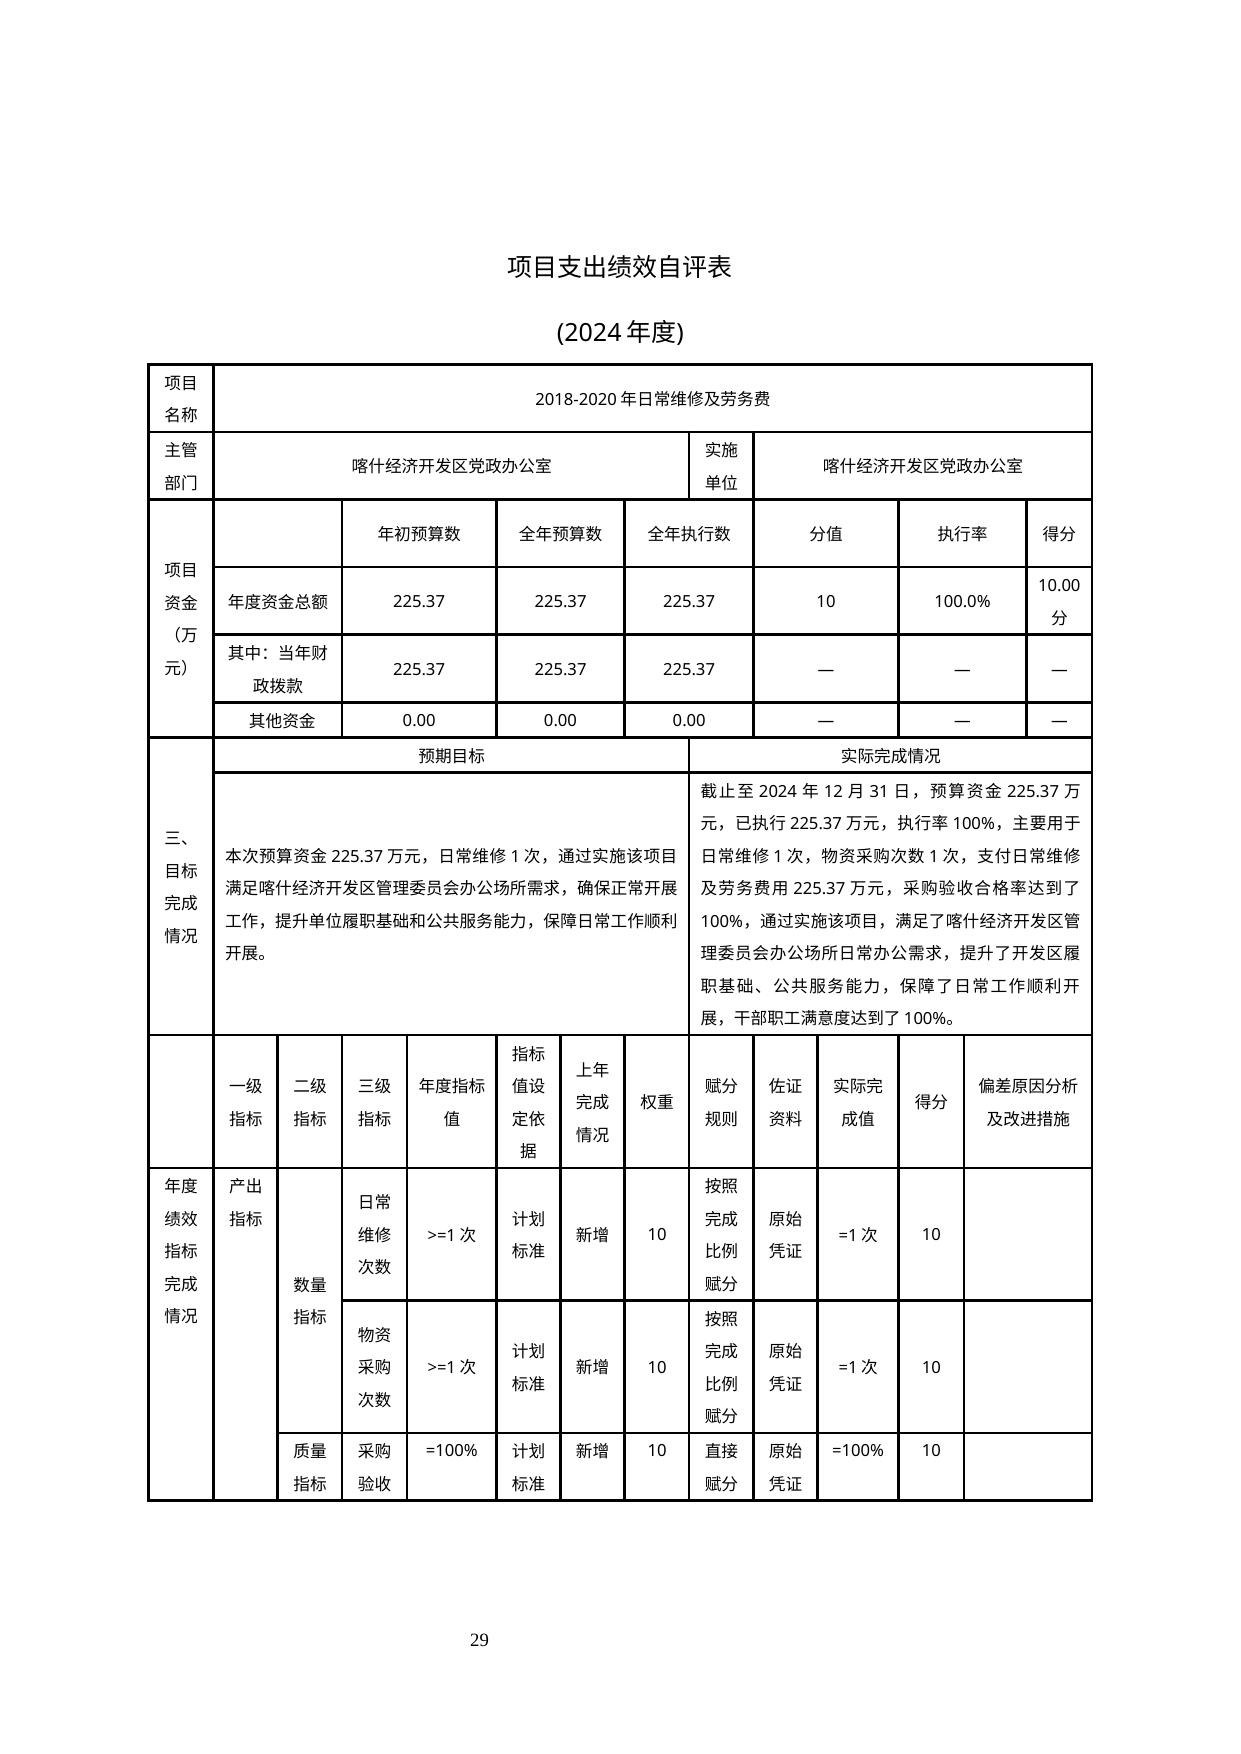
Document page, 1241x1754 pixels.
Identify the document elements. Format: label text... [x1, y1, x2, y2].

table_cell 本次预算资金225.37万元，日常维修1次，通过实施该项目满足喀什经济开发区管理委员会办公场所需求，确保正常开展工作，提升单位履职基础和公共服务能力，保障日常工作顺利开展。 [215, 774, 688, 1034]
table_cell 实际完成情况 [690, 739, 1091, 771]
table_cell 分值 [755, 501, 897, 566]
table_cell 三级指标 [343, 1036, 406, 1166]
table_cell 其中：当年财政拨款 [215, 636, 341, 701]
table_cell 225.37 [626, 568, 752, 633]
table_cell 10 [626, 1169, 688, 1299]
table_cell 2018-2020年日常维修及劳务费 [215, 366, 1091, 431]
table_cell 二级指标 [279, 1036, 341, 1166]
table_cell 新增 [562, 1302, 623, 1432]
table_cell 100.0% [900, 568, 1025, 633]
table_cell 指标值设定依据 [498, 1036, 559, 1166]
table_cell — [900, 636, 1025, 701]
table_cell [965, 1434, 1091, 1499]
table_cell 计划标准 [498, 1169, 559, 1299]
table_cell 项目资金 （万元） [150, 501, 212, 736]
table_cell 225.37 [626, 636, 752, 701]
table_cell 按照完成比例赋分 [690, 1302, 752, 1432]
table_cell 得分 [1028, 501, 1091, 566]
table_cell 权重 [626, 1036, 688, 1166]
table_cell 日常维修次数 [343, 1169, 406, 1299]
table_cell 赋分规则 [690, 1036, 752, 1166]
table_cell 225.37 [498, 636, 623, 701]
table_cell 上年完成情况 [562, 1036, 623, 1166]
table_cell 0.00 [498, 704, 623, 736]
table_cell 得分 [900, 1036, 963, 1166]
table_cell (2024年度) [148, 298, 1092, 363]
table_cell 截止至2024年12月31日，预算资金225.37万元，已执行225.37万元，执行率100%，主要用于日常维修1次，物资采购次数1次，支付日常维修及劳务费用225.37万元，采购验收合格率达到了100%，通过实施该项目，满足了喀什经济开发区管理委员会办公场所日常办公需求，提升了开发区履职基础、公共服务能力，保障了日常工作顺利开展，干部职工满意度达到了100%。 [690, 774, 1091, 1034]
table_cell =1次 [819, 1302, 897, 1432]
table_cell 原始凭证 [755, 1302, 816, 1432]
table_cell — [755, 636, 897, 701]
table_cell 主管部门 [150, 433, 212, 498]
table_cell 10 [626, 1434, 688, 1499]
table_cell 计划标准 [498, 1302, 559, 1432]
table_cell 10 [900, 1169, 963, 1299]
table_cell [150, 1036, 212, 1166]
table_cell 225.37 [343, 568, 495, 633]
table_cell =100% [408, 1434, 495, 1499]
table_cell 预期目标 [215, 739, 688, 771]
table_cell 原始凭证 [755, 1434, 816, 1499]
table_cell 产出指标 [215, 1169, 276, 1499]
table_cell 年初预算数 [343, 501, 495, 566]
table_cell 原始凭证 [755, 1169, 816, 1299]
table_cell 采购验收合格率 [343, 1434, 406, 1499]
table_cell 实际完成值 [819, 1036, 897, 1166]
table_cell [965, 1169, 1091, 1299]
table_cell 0.00 [626, 704, 752, 736]
table_cell 佐证资料 [755, 1036, 816, 1166]
table_cell 年度绩效指标完成情况 [150, 1169, 212, 1499]
table_cell [965, 1302, 1091, 1432]
table_cell — [900, 704, 1025, 736]
table_cell 其他资金 [215, 704, 341, 736]
table_cell 新增 [562, 1434, 623, 1499]
table_cell — [755, 704, 897, 736]
table_cell 10 [900, 1434, 963, 1499]
table_cell [215, 501, 341, 566]
table_cell 225.37 [343, 636, 495, 701]
table_cell 年度指标值 [408, 1036, 495, 1166]
table_cell 10 [626, 1302, 688, 1432]
table_cell 年度资金总额 [215, 568, 341, 633]
table_cell 全年预算数 [498, 501, 623, 566]
table_cell 0.00 [343, 704, 495, 736]
table_cell 偏差原因分析及改进措施 [965, 1036, 1091, 1166]
table_cell 新增 [562, 1169, 623, 1299]
table_cell — [1028, 636, 1091, 701]
table_cell 10.00分 [1028, 568, 1091, 633]
table_cell 计划标准 [498, 1434, 559, 1499]
table_cell 数量指标 [279, 1169, 341, 1432]
table_cell 直接赋分 [690, 1434, 752, 1499]
table_cell 10 [755, 568, 897, 633]
table_cell 225.37 [498, 568, 623, 633]
table_cell 三、目标完成情况 [150, 739, 212, 1034]
table_cell — [1028, 704, 1091, 736]
table_cell =1次 [819, 1169, 897, 1299]
table_cell >=1次 [408, 1169, 495, 1299]
table_cell >=1次 [408, 1302, 495, 1432]
table_cell =100% [819, 1434, 897, 1499]
table_cell 10 [900, 1302, 963, 1432]
table_cell 喀什经济开发区党政办公室 [215, 433, 688, 498]
table_cell 项目名称 [150, 366, 212, 431]
table_cell 全年执行数 [626, 501, 752, 566]
table_cell 实施单位 [690, 433, 752, 498]
table_header 项目支出绩效自评表 [148, 233, 1092, 298]
table_cell 喀什经济开发区党政办公室 [755, 433, 1091, 498]
table_cell 一级指标 [215, 1036, 276, 1166]
table_cell 执行率 [900, 501, 1025, 566]
table_cell 物资采购次数 [343, 1302, 406, 1432]
table_cell 质量指标 [279, 1434, 341, 1499]
table_cell 按照完成比例赋分 [690, 1169, 752, 1299]
